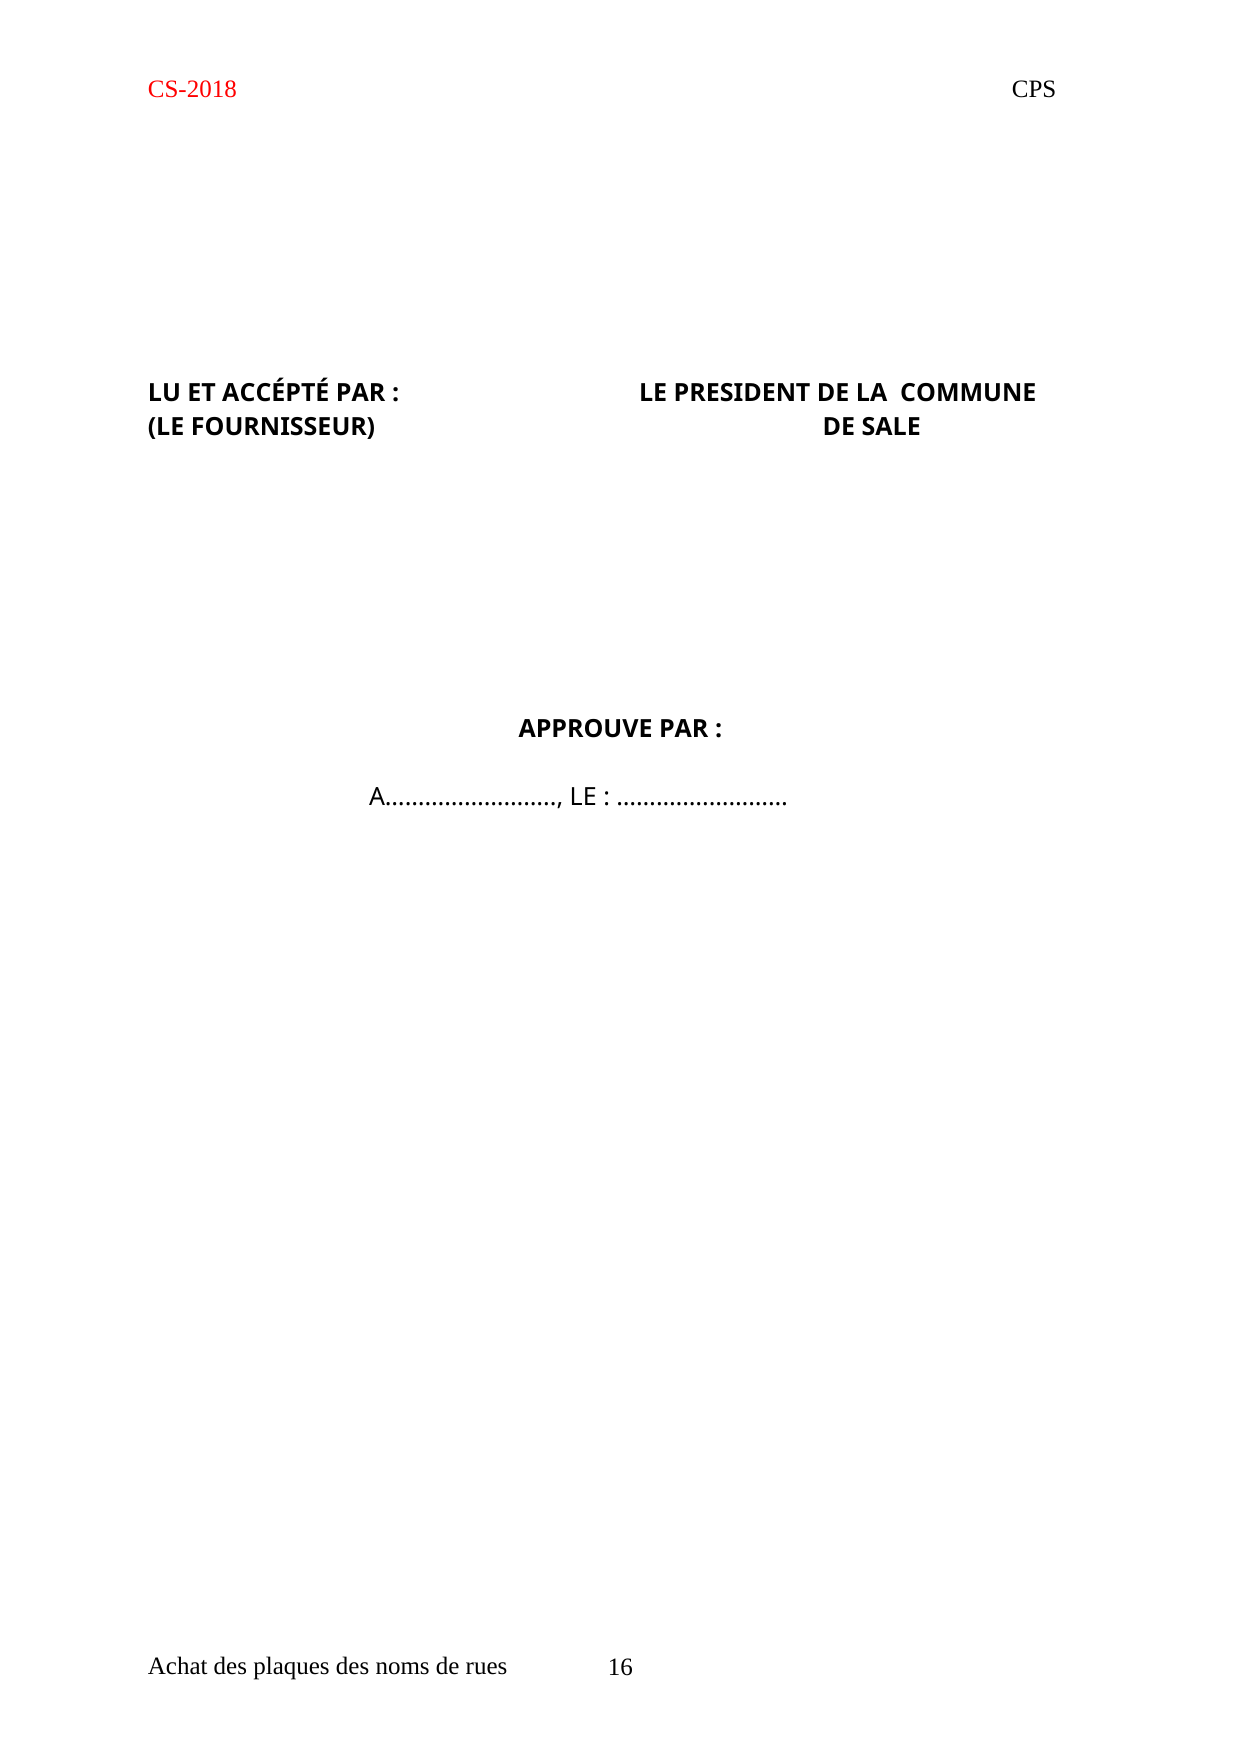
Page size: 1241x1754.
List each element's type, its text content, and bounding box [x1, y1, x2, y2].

text (le Fournisseur) de sale [148, 409, 1093, 443]
text a…………………….., le : …….…….………… [148, 778, 1093, 812]
text APPROUVE PAR : [148, 710, 1093, 744]
text lu et accépté par : le president de la commune [148, 375, 1093, 409]
